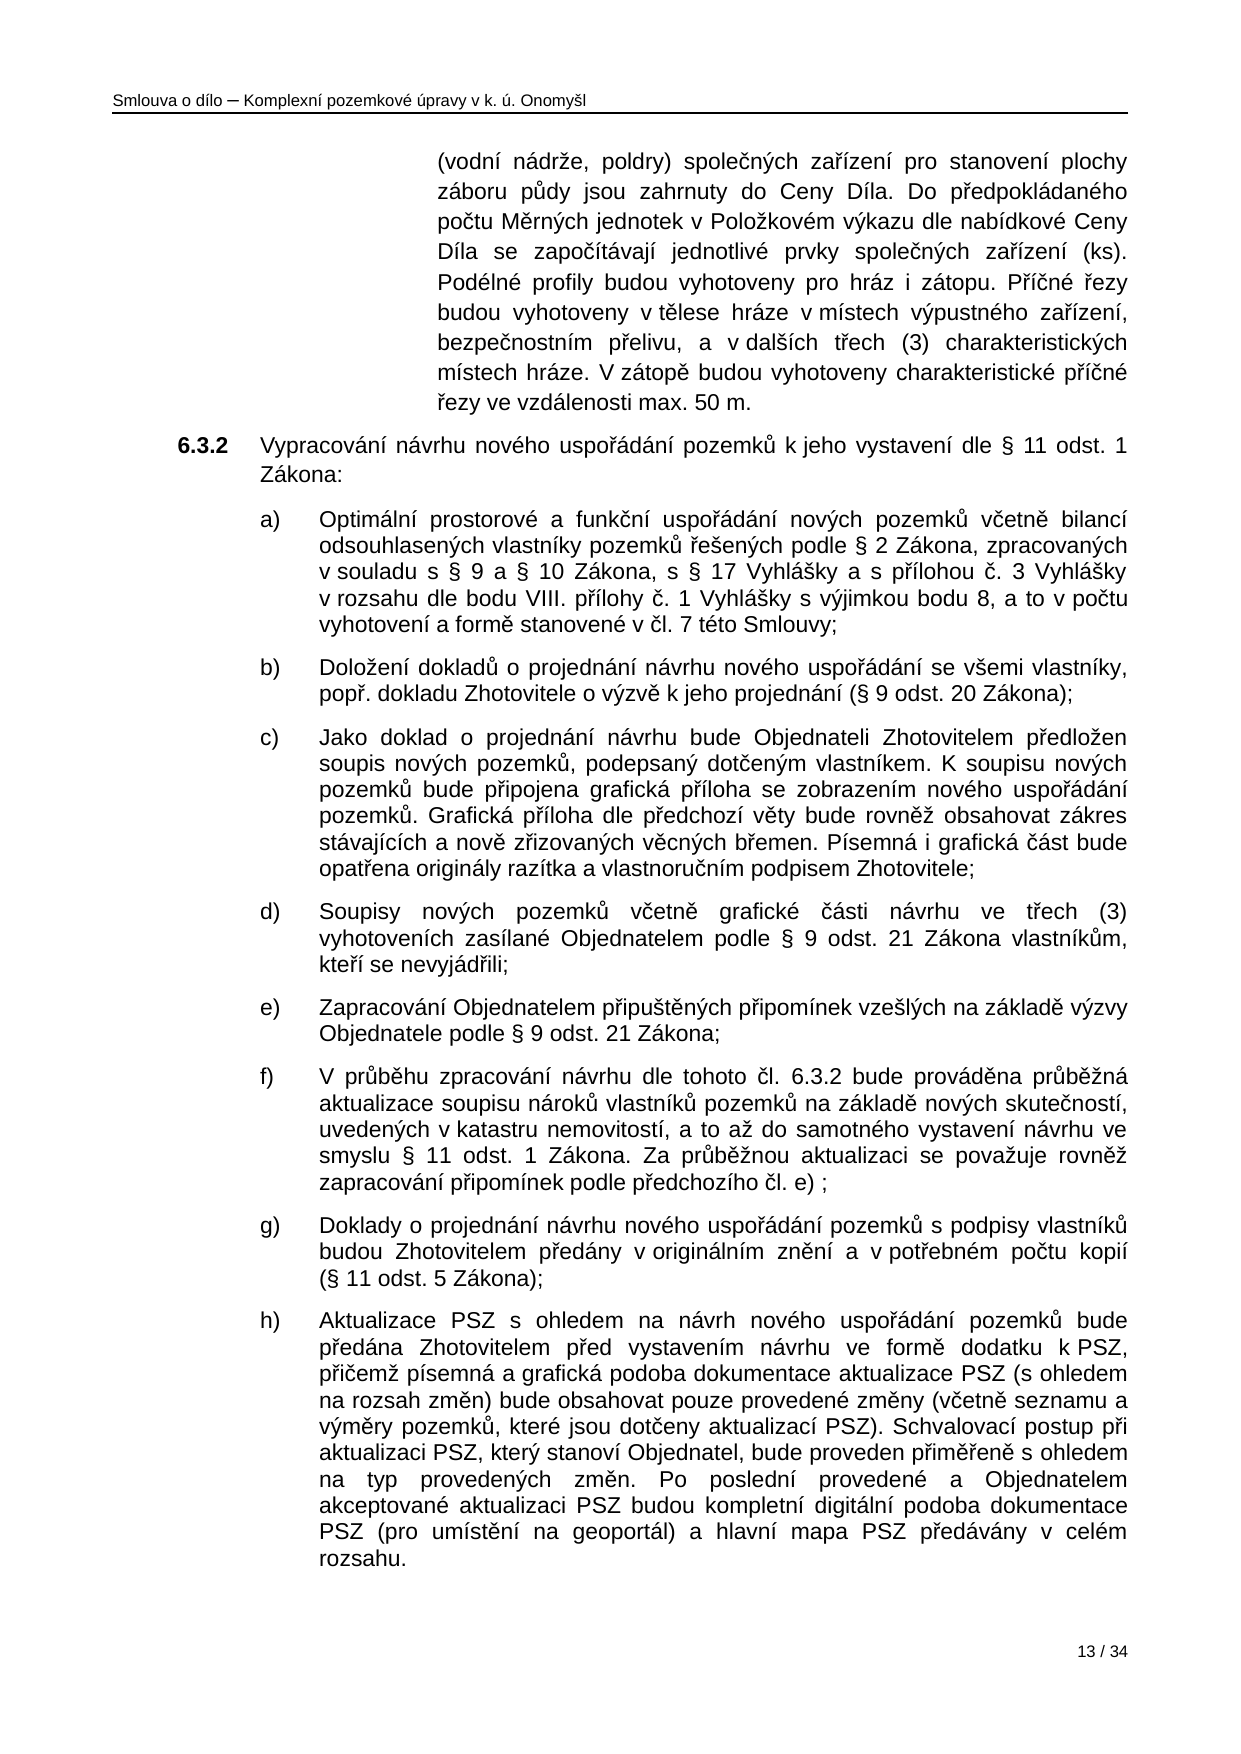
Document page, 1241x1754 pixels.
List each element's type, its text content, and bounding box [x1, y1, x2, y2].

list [334, 148, 1128, 416]
list Doložení dokladů o projednání návrhu nového uspořádání se všemi vlastníky, popř. dokladu Zhotovitele o výzvě k jeho projednání (§ 9 odst. 20 Zákona); [260, 654, 1128, 707]
list Zapracování Objednatelem připuštěných připomínek vzešlých na základě výzvy Objednatele podle § 9 odst. 21 Zákona; [260, 994, 1128, 1047]
text Vypracování návrhu nového uspořádání pozemků k jeho vystavení dle § 11 odst. 1 Zákona: [177, 432, 1128, 487]
list Optimální prostorové a funkční uspořádání nových pozemků včetně bilancí odsouhlasených vlastníky pozemků řešených podle § 2 Zákona, zpracovaných v souladu s § 9 a § 10 Zákona, s § 17 Vyhlášky a s přílohou č. 3 Vyhlášky v rozsahu dle bodu VIII. přílohy č. 1 Vyhlášky s výjimkou bodu 8, a to v počtu vyhotovení a formě stanovené v čl. 7 této Smlouvy; [260, 506, 1128, 637]
list V průběhu zpracování návrhu dle tohoto čl. 6.3.2 bude prováděna průběžná aktualizace soupisu nároků vlastníků pozemků na základě nových skutečností, uvedených v katastru nemovitostí, a to až do samotného vystavení návrhu ve smyslu § 11 odst. 1 Zákona. Za průběžnou aktualizaci se považuje rovněž zapracování připomínek podle předchozího čl. e) ; [260, 1063, 1128, 1195]
list Aktualizace PSZ s ohledem na návrh nového uspořádání pozemků bude předána Zhotovitelem před vystavením návrhu ve formě dodatku k PSZ, přičemž písemná a grafická podoba dokumentace aktualizace PSZ (s ohledem na rozsah změn) bude obsahovat pouze provedené změny (včetně seznamu a výměry pozemků, které jsou dotčeny aktualizací PSZ). Schvalovací postup při aktualizaci PSZ, který stanoví Objednatel, bude proveden přiměřeně s ohledem na typ provedených změn. Po poslední provedené a Objednatelem akceptované aktualizaci PSZ budou kompletní digitální podoba dokumentace PSZ (pro umístění na geoportál) a hlavní mapa PSZ předávány v celém rozsahu. [260, 1307, 1128, 1571]
list Jako doklad o projednání návrhu bude Objednateli Zhotovitelem předložen soupis nových pozemků, podepsaný dotčeným vlastníkem. K soupisu nových pozemků bude připojena grafická příloha se zobrazením nového uspořádání pozemků. Grafická příloha dle předchozí věty bude rovněž obsahovat zákres stávajících a nově zřizovaných věcných břemen. Písemná i grafická část bude opatřena originály razítka a vlastnoručním podpisem Zhotovitele; [260, 723, 1128, 882]
list Soupisy nových pozemků včetně grafické části návrhu ve třech (3) vyhotoveních zasílané Objednatelem podle § 9 odst. 21 Zákona vlastníkům, kteří se nevyjádřili; [260, 898, 1128, 977]
list Doklady o projednání návrhu nového uspořádání pozemků s podpisy vlastníků budou Zhotovitelem předány v originálním znění a v potřebném počtu kopií (§ 11 odst. 5 Zákona); [260, 1212, 1128, 1291]
